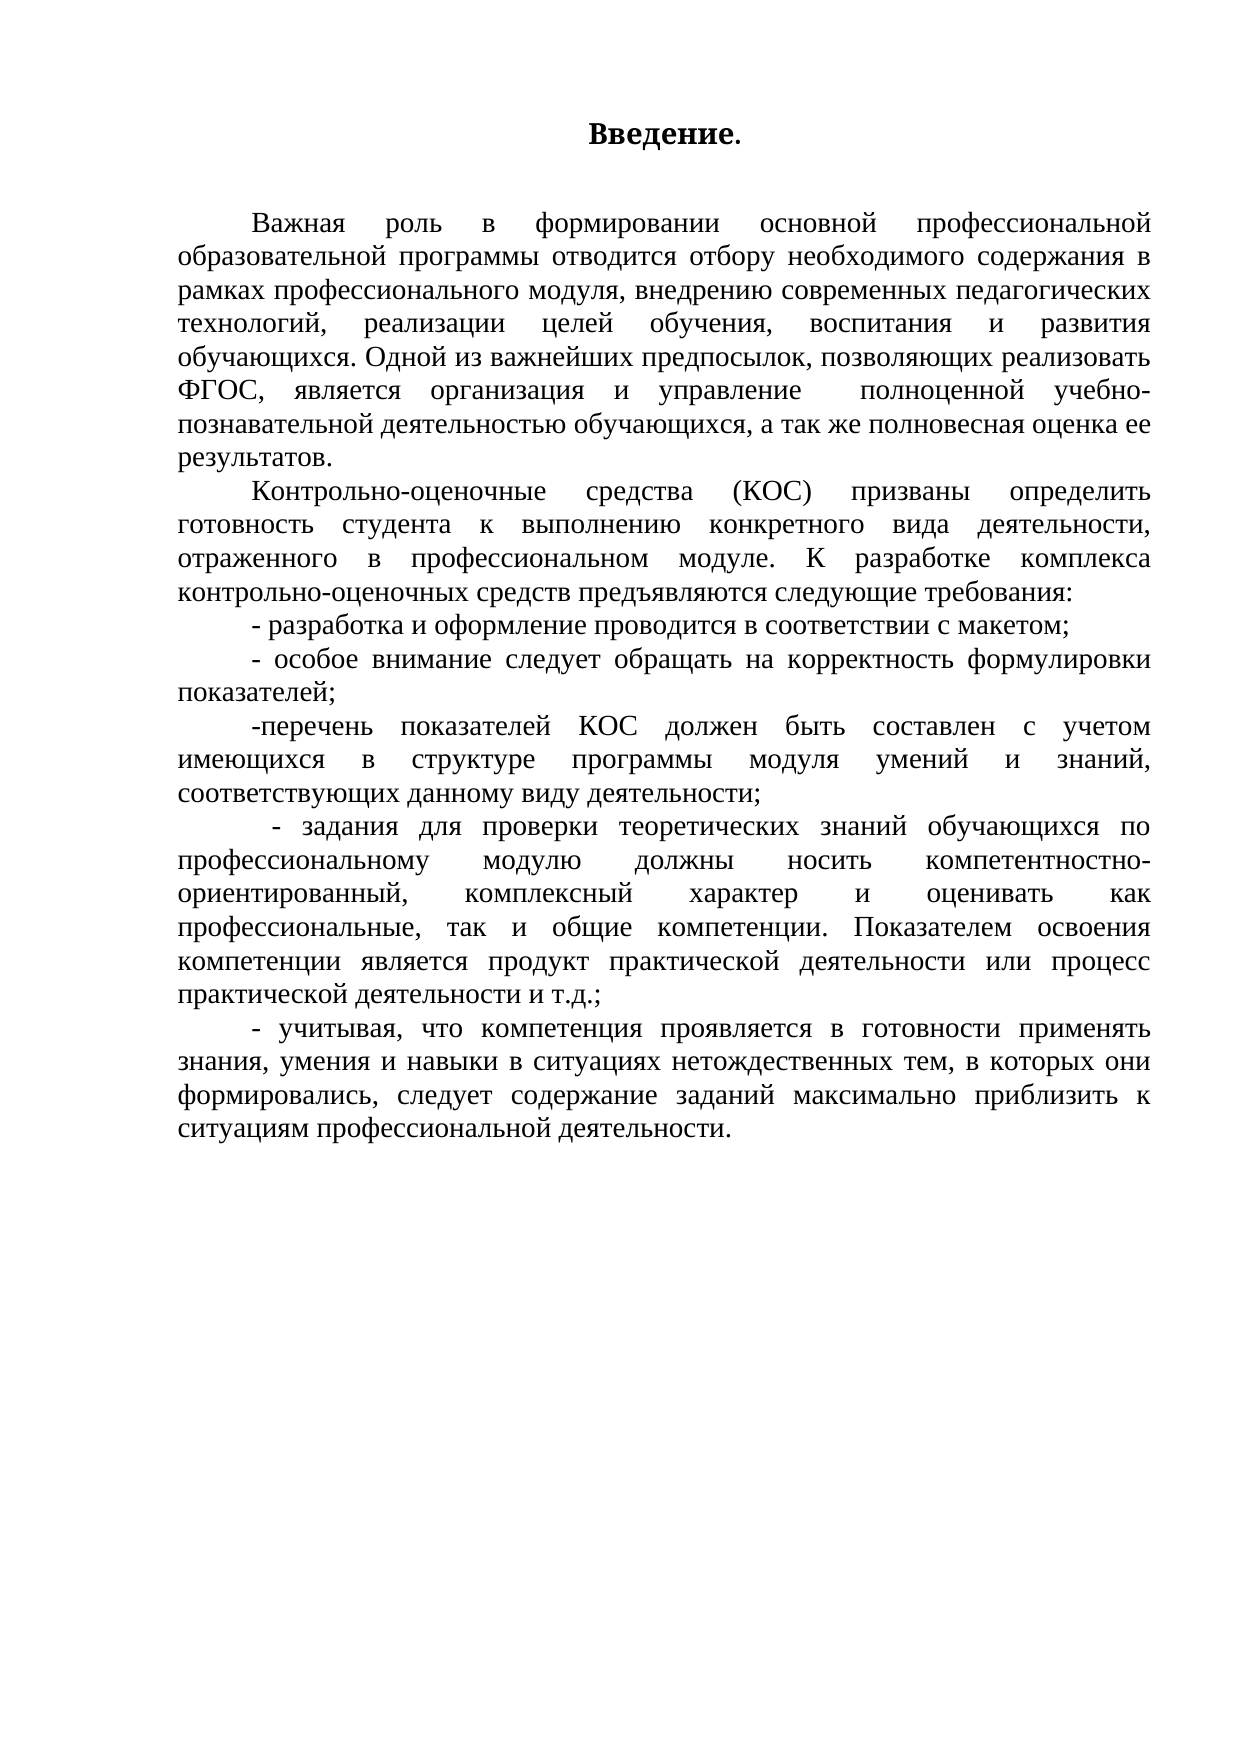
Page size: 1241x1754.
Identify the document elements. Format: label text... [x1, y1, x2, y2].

text - особое внимание следует обращать на корректность формулировки показателей; [177, 641, 1152, 708]
text -перечень показателей КОС должен быть составлен с учетом имеющихся в структуре программы модуля умений и знаний, соответствующих данному виду деятельности; [177, 708, 1152, 808]
text Важная роль в формировании основной профессиональной образовательной программы отводится отбору необходимого содержания в рамках профессионального модуля, внедрению современных педагогических технологий, реализации целей обучения, воспитания и развития обучающихся. Одной из важнейших предпосылок, позволяющих реализовать ФГОС, является организация и управление полноценной учебно-познавательной деятельностью обучающихся, а так же полновесная оценка ее результатов. [177, 205, 1152, 473]
text - задания для проверки теоретических знаний обучающихся по профессиональному модулю должны носить компетентностно-ориентированный, комплексный характер и оценивать как профессиональные, так и общие компетенции. Показателем освоения компетенции является продукт практической деятельности или процесс практической деятельности и т.д.; [177, 808, 1152, 1010]
text - разработка и оформление проводится в соответствии с макетом; [177, 607, 1152, 641]
text Контрольно-оценочные средства (КОС) призваны определить готовность студента к выполнению конкретного вида деятельности, отраженного в профессиональном модуле. К разработке комплекса контрольно-оценочных средств предъявляются следующие требования: [177, 473, 1152, 607]
text - учитывая, что компетенция проявляется в готовности применять знания, умения и навыки в ситуациях нетождественных тем, в которых они формировались, следует содержание заданий максимально приблизить к ситуациям профессиональной деятельности. [177, 1010, 1152, 1144]
subtitle Введение. [177, 118, 1152, 152]
